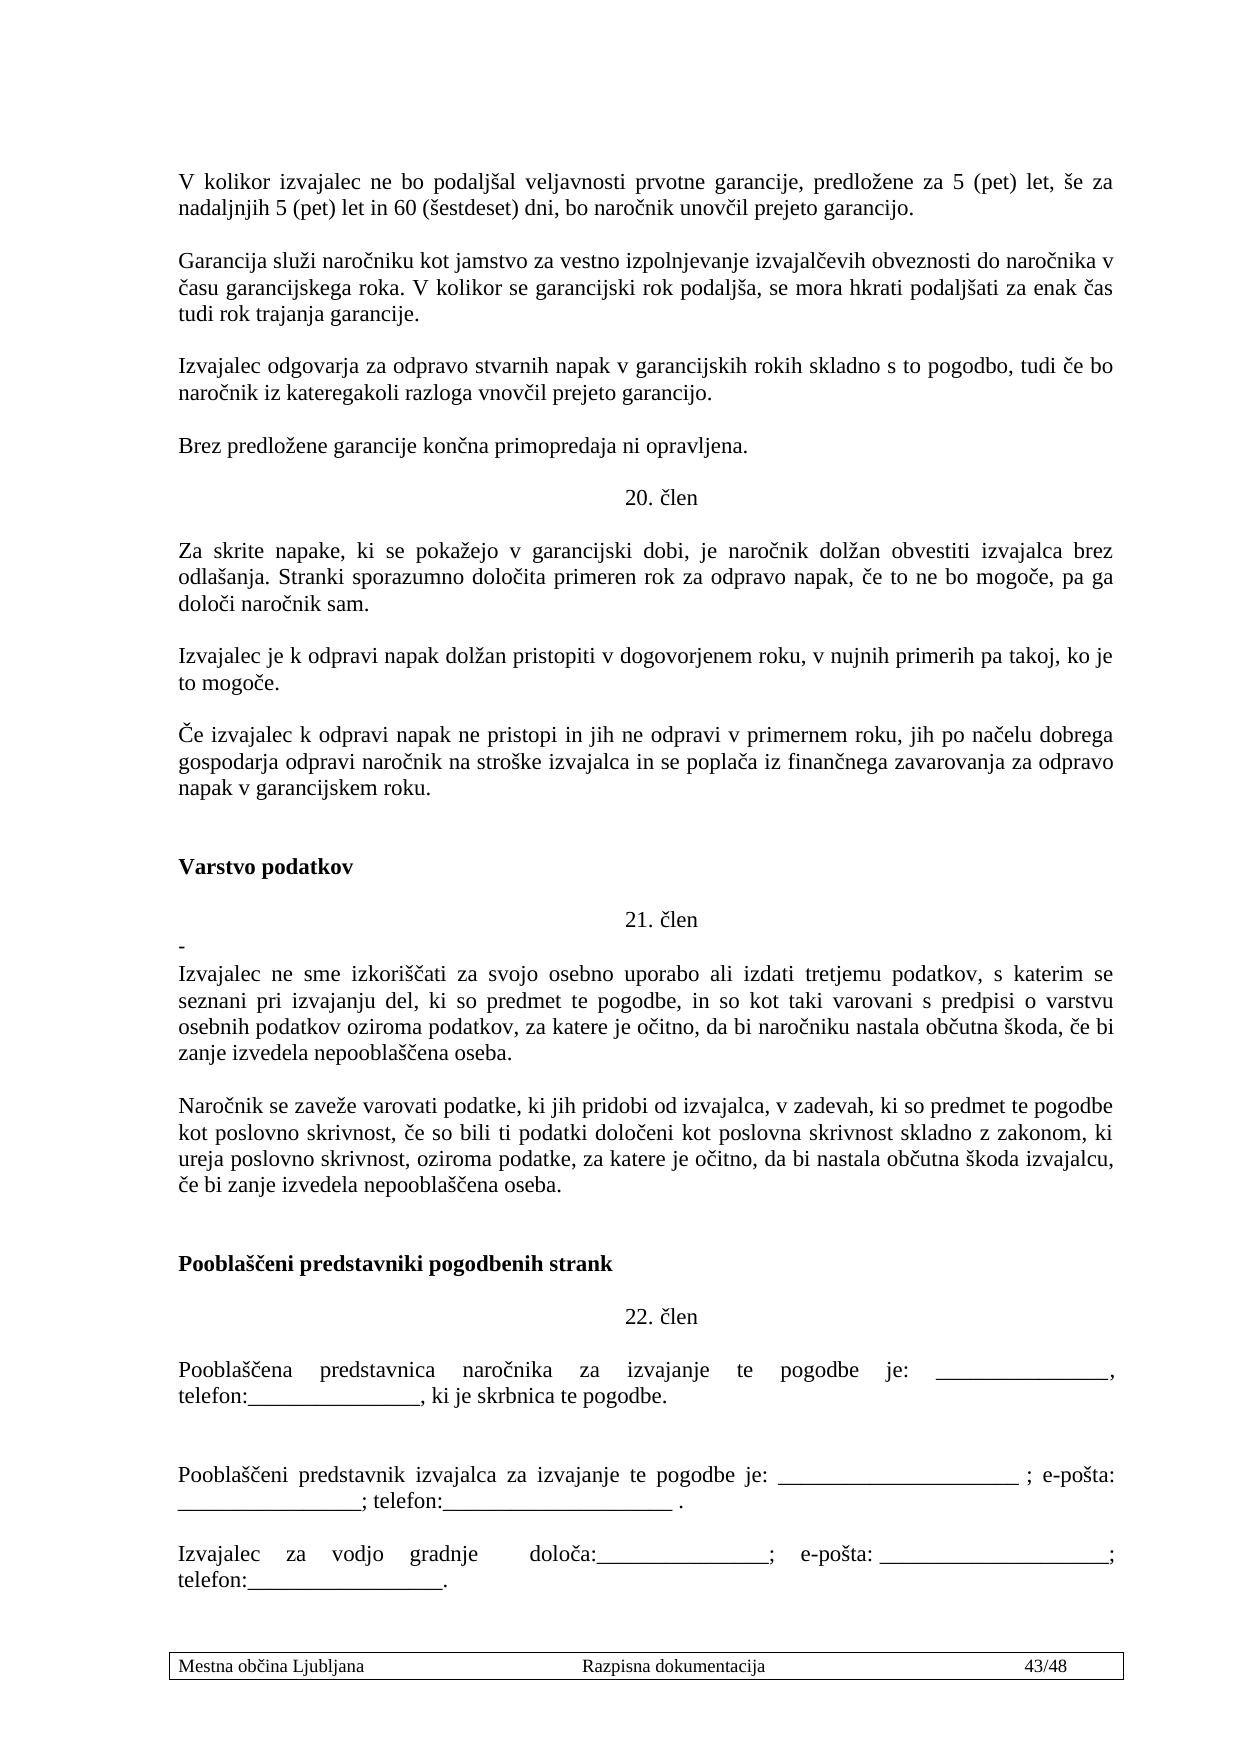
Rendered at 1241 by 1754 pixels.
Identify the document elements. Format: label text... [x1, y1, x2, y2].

text Garancija služi naročniku kot jamstvo za vestno izpolnjevanje izvajalčevih obveznosti do naročnika v času garancijskega roka. V kolikor se garancijski rok podaljša, se mora hkrati podaljšati za enak čas tudi rok trajanja garancije. [178, 247, 1115, 326]
list člen [178, 1303, 1145, 1329]
list člen [178, 484, 1145, 511]
text Izvajalec za vodjo gradnje določa:_______________; e-pošta: ____________________; telefon:_________________. [178, 1540, 1115, 1593]
text Izvajalec je k odpravi napak dolžan pristopiti v dogovorjenem roku, v nujnih primerih pa takoj, ko je to mogoče. [178, 642, 1115, 695]
text Pooblaščena predstavnica naročnika za izvajanje te pogodbe je: _______________, telefon:_______________, ki je skrbnica te pogodbe. [178, 1356, 1115, 1408]
text Naročnik se zaveže varovati podatke, ki jih pridobi od izvajalca, v zadevah, ki so predmet te pogodbe kot poslovno skrivnost, če so bili ti podatki določeni kot poslovna skrivnost skladno z zakonom, ki ureja poslovno skrivnost, oziroma podatke, za katere je očitno, da bi nastala občutna škoda izvajalcu, če bi zanje izvedela nepooblaščena oseba. [178, 1092, 1115, 1198]
list člen [178, 906, 1145, 932]
text Za skrite napake, ki se pokažejo v garancijski dobi, je naročnik dolžan obvestiti izvajalca brez odlašanja. Stranki sporazumno določita primeren rok za odpravo napak, če to ne bo mogoče, pa ga določi naročnik sam. [178, 537, 1115, 616]
text Če izvajalec k odpravi napak ne pristopi in jih ne odpravi v primernem roku, jih po načelu dobrega gospodarja odpravi naročnik na stroške izvajalca in se poplača iz finančnega zavarovanja za odpravo napak v garancijskem roku. [178, 722, 1115, 801]
text Izvajalec odgovarja za odpravo stvarnih napak v garancijskih rokih skladno s to pogodbo, tudi če bo naročnik iz kateregakoli razloga vnovčil prejeto garancijo. [178, 353, 1115, 405]
text Pooblaščeni predstavniki pogodbenih strank [178, 1250, 1145, 1277]
text Pooblaščeni predstavnik izvajalca za izvajanje te pogodbe je: _____________________ ; e-pošta: ________________; telefon:____________________ . [178, 1461, 1115, 1514]
text Varstvo podatkov [178, 853, 1115, 880]
text Brez predložene garancije končna primopredaja ni opravljena. [178, 432, 1115, 458]
text Izvajalec ne sme izkoriščati za svojo osebno uporabo ali izdati tretjemu podatkov, s katerim se seznani pri izvajanju del, ki so predmet te pogodbe, in so kot taki varovani s predpisi o varstvu osebnih podatkov oziroma podatkov, za katere je očitno, da bi naročniku nastala občutna škoda, če bi zanje izvedela nepooblaščena oseba. [178, 960, 1115, 1066]
text V kolikor izvajalec ne bo podaljšal veljavnosti prvotne garancije, predložene za 5 (pet) let, še za nadaljnjih 5 (pet) let in 60 (šestdeset) dni, bo naročnik unovčil prejeto garancijo. [178, 168, 1115, 221]
